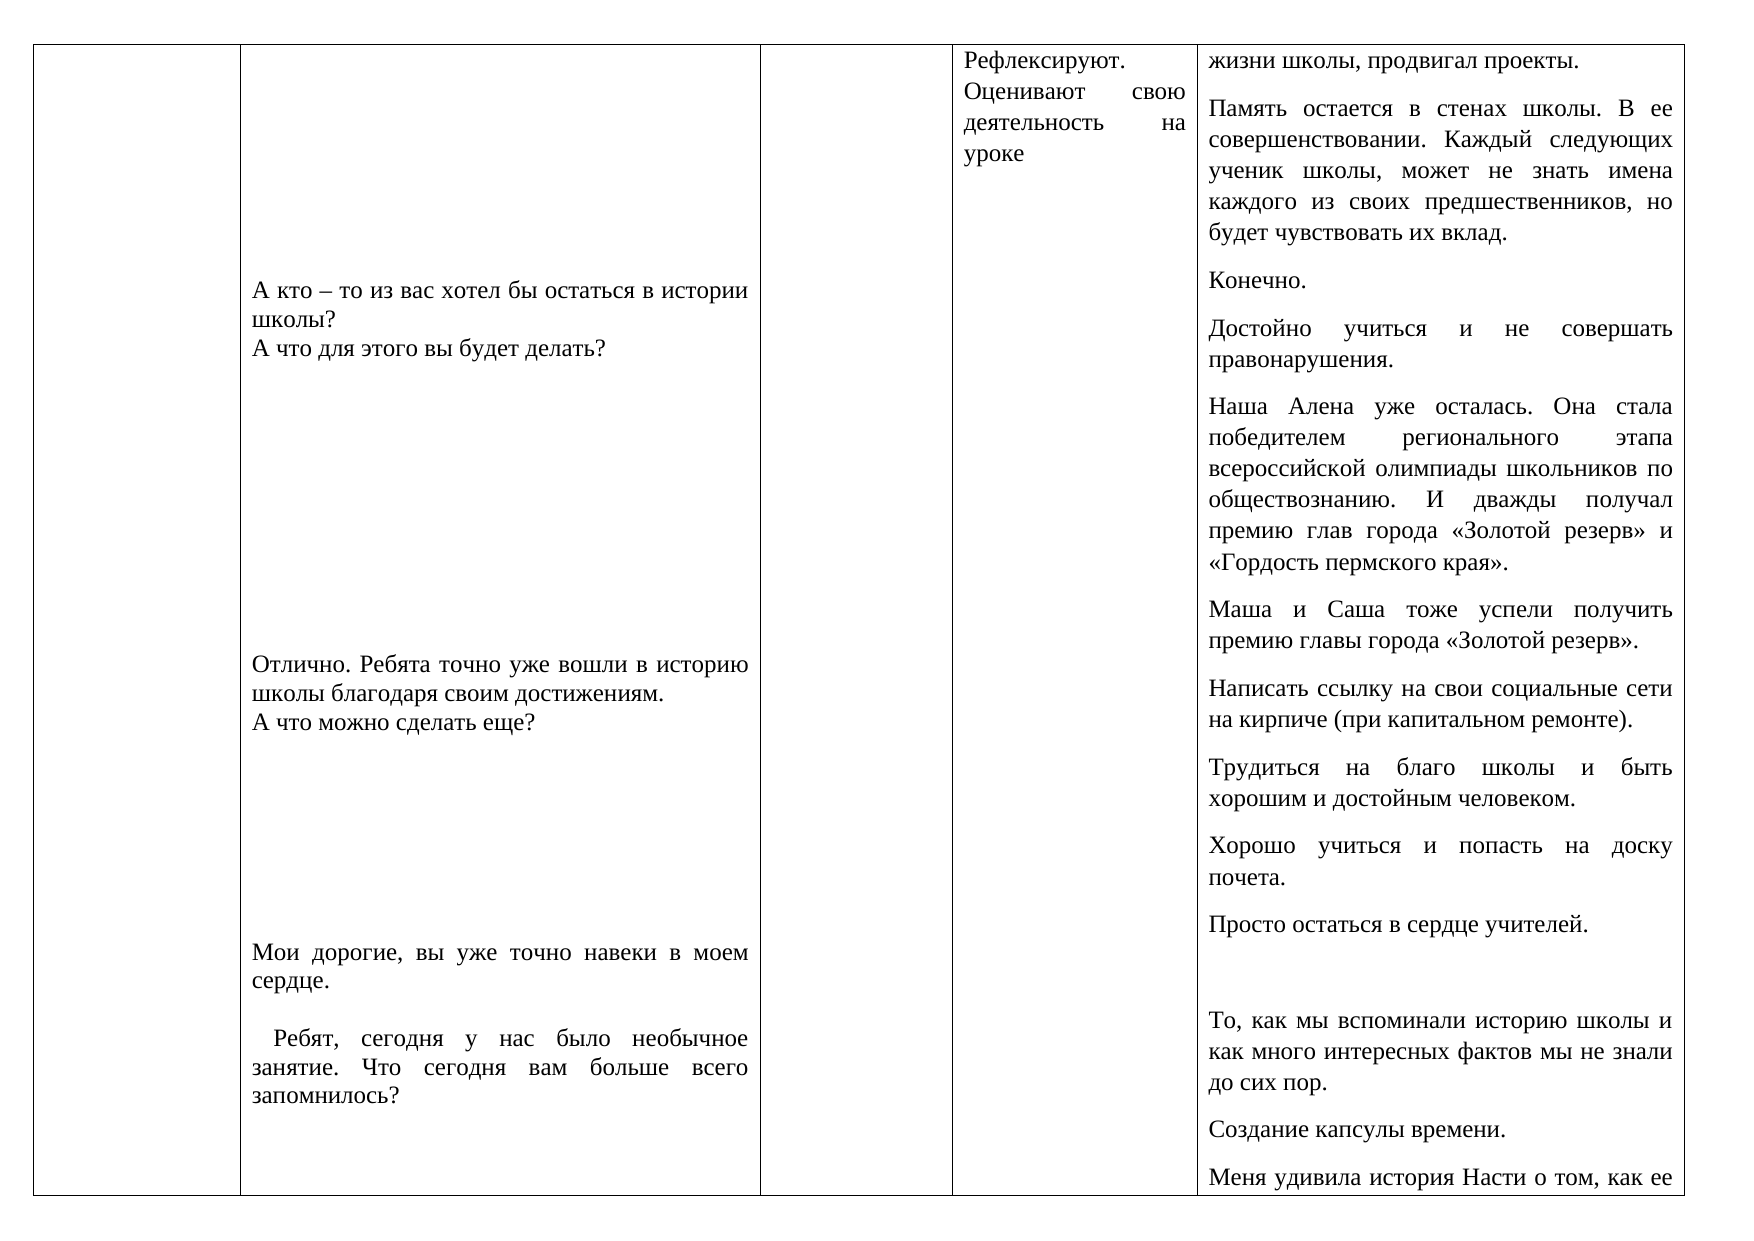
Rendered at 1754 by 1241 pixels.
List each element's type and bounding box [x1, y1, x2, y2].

table_cell [953, 45, 1197, 1195]
table_cell [761, 45, 952, 1195]
table_cell [34, 45, 240, 1195]
table_cell [241, 45, 760, 1195]
table_cell [1198, 45, 1684, 1195]
